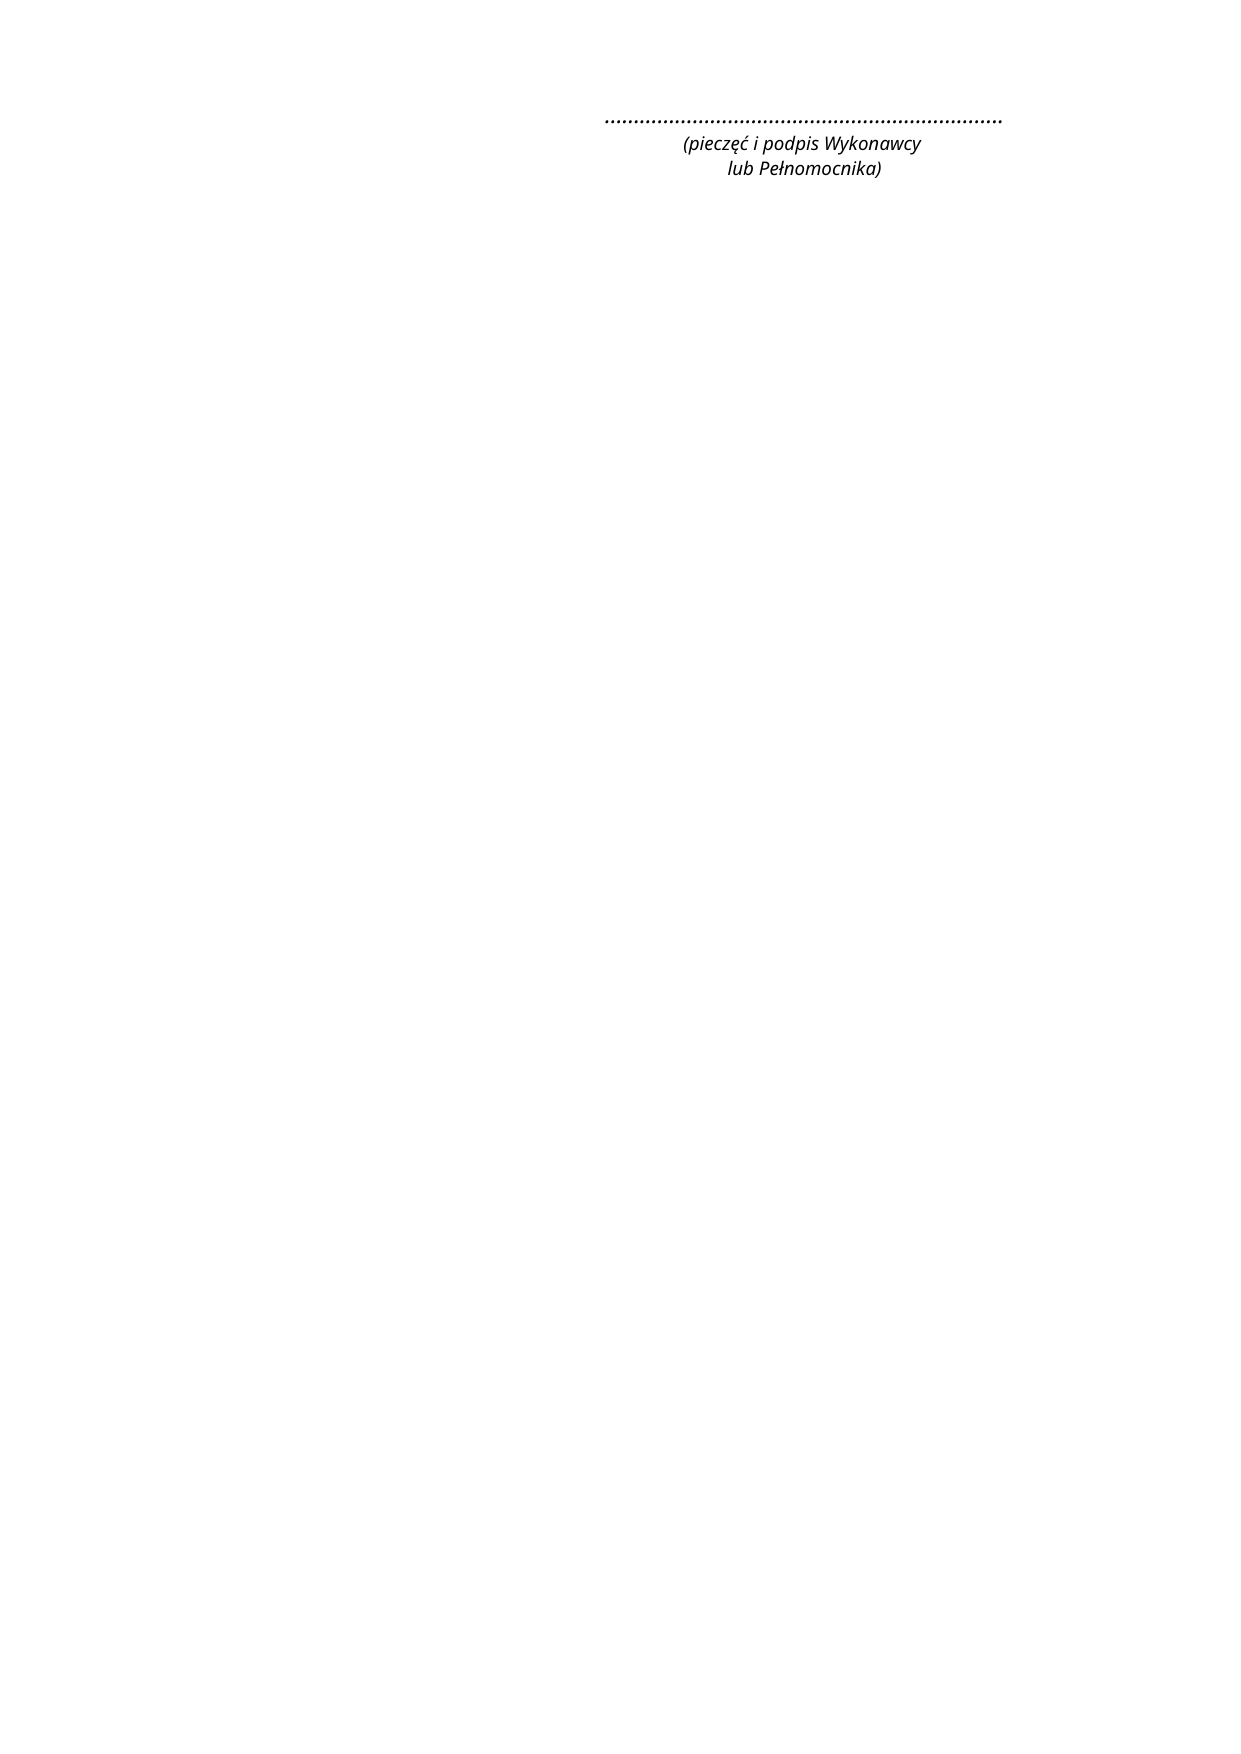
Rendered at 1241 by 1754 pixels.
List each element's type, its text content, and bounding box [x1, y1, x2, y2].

text (pieczęć i podpis Wykonawcy lub Pełnomocnika) [516, 130, 1092, 181]
text ………………………………………………………….. [516, 99, 1092, 130]
